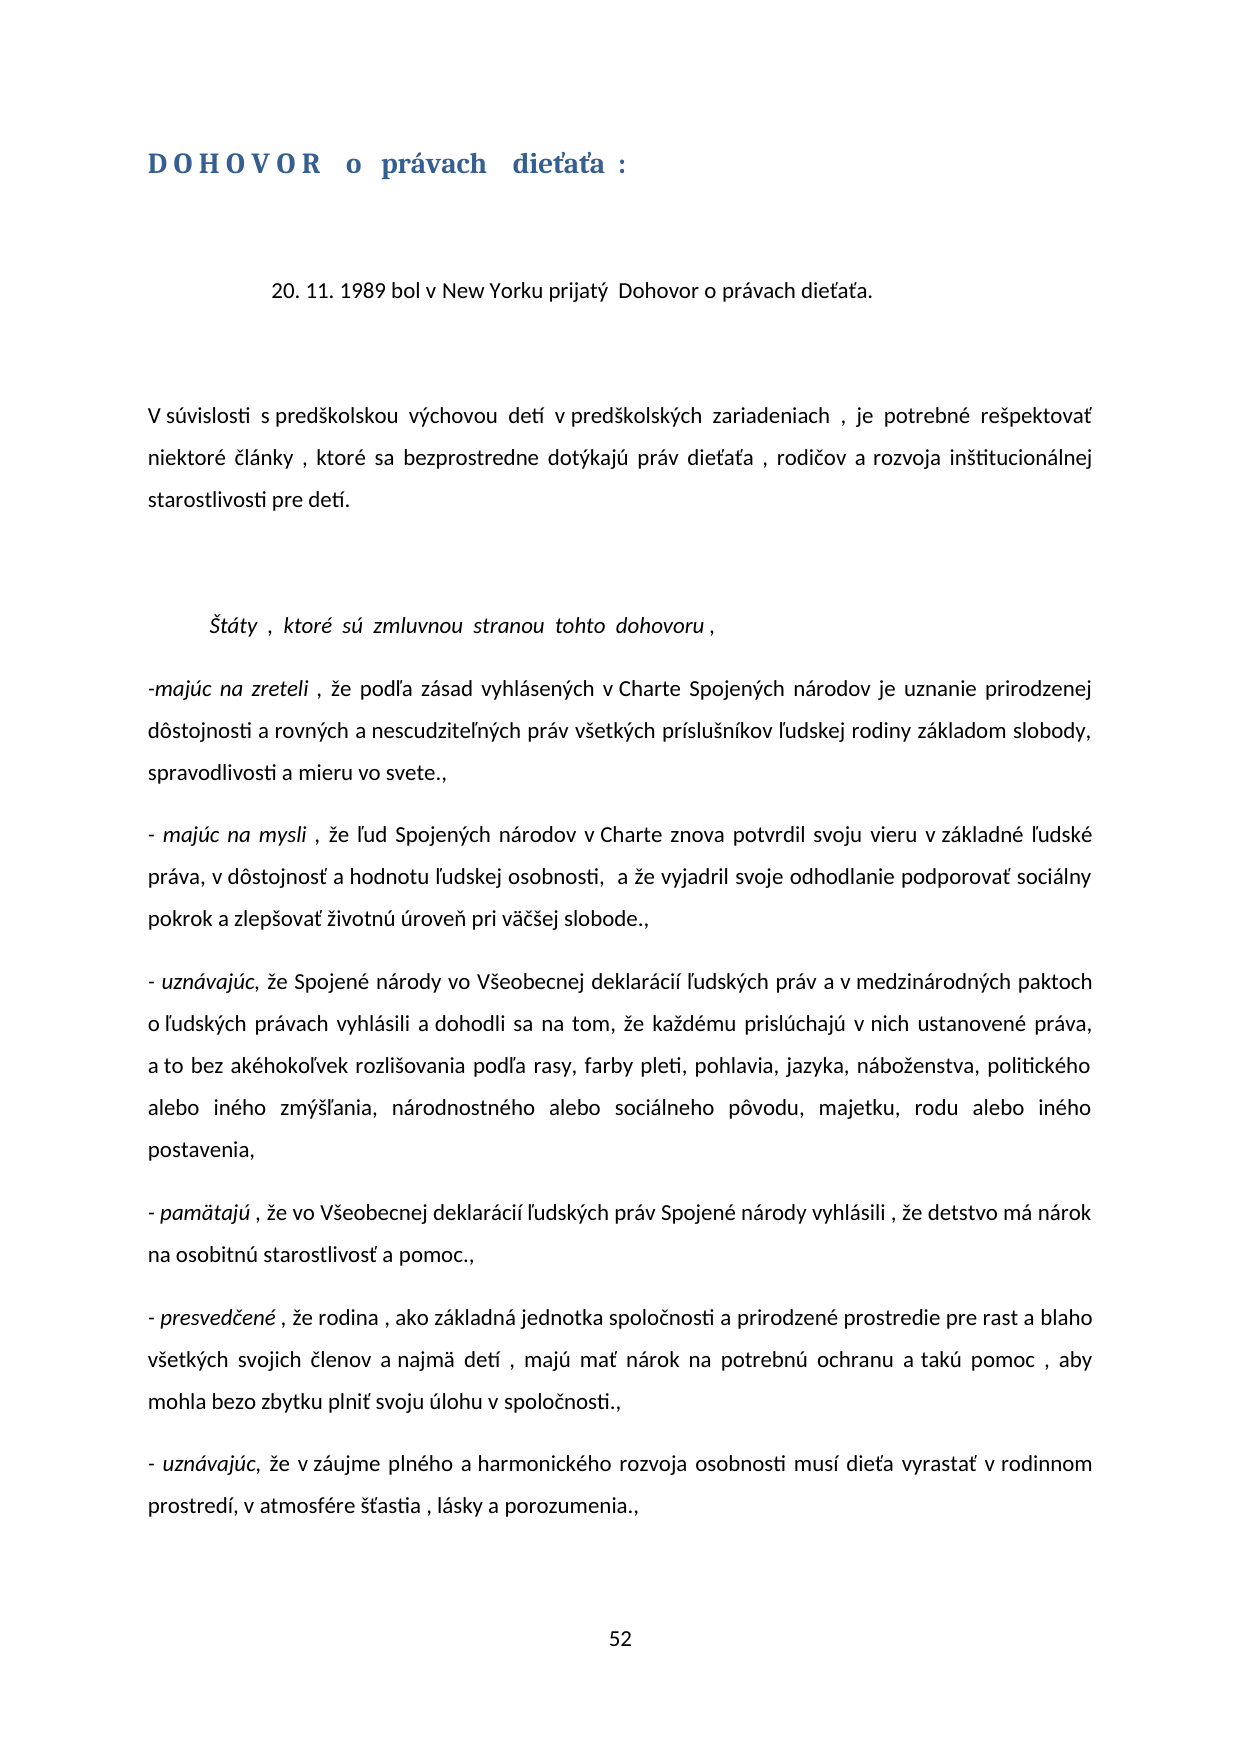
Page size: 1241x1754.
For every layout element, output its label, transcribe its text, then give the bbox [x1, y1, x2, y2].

text - majúc na mysli , že ľud Spojených národov v Charte znova potvrdil svoju vieru v základné ľudské práva, v dôstojnosť a hodnotu ľudskej osobnosti, a že vyjadril svoje odhodlanie podporovať sociálny pokrok a zlepšovať životnú úroveň pri väčšej slobode., [148, 821, 1093, 932]
text - uznávajúc, že v záujme plného a harmonického rozvoja osobnosti musí dieťa vyrastať v rodinnom prostredí, v atmosfére šťastia , lásky a porozumenia., [148, 1449, 1093, 1519]
text -majúc na zreteli , že podľa zásad vyhlásených v Charte Spojených národov je uznanie prirodzenej dôstojnosti a rovných a nescudziteľných práv všetkých príslušníkov ľudskej rodiny základom slobody, spravodlivosti a mieru vo svete., [148, 674, 1093, 786]
text 20. 11. 1989 bol v New Yorku prijatý Dohovor o právach dieťaťa. [148, 276, 1093, 304]
subtitle D O H O V O R o právach dieťaťa : [148, 148, 1093, 181]
text - presvedčené , že rodina , ako základná jednotka spoločnosti a prirodzené prostredie pre rast a blaho všetkých svojich členov a najmä detí , majú mať nárok na potrebnú ochranu a takú pomoc , aby mohla bezo zbytku plniť svoju úlohu v spoločnosti., [148, 1303, 1093, 1415]
text - uznávajúc, že Spojené národy vo Všeobecnej deklarácií ľudských práv a v medzinárodných paktoch o ľudských právach vyhlásili a dohodli sa na tom, že každému prislúchajú v nich ustanovené práva, a to bez akéhokoľvek rozlišovania podľa rasy, farby pleti, pohlavia, jazyka, náboženstva, politického alebo iného zmýšľania, národnostného alebo sociálneho pôvodu, majetku, rodu alebo iného postavenia, [148, 967, 1093, 1163]
text Štáty , ktoré sú zmluvnou stranou tohto dohovoru , [148, 611, 1093, 639]
text V súvislosti s predškolskou výchovou detí v predškolských zariadeniach , je potrebné rešpektovať niektoré články , ktoré sa bezprostredne dotýkajú práv dieťaťa , rodičov a rozvoja inštitucionálnej starostlivosti pre detí. [148, 401, 1093, 513]
text - pamätajú , že vo Všeobecnej deklarácií ľudských práv Spojené národy vyhlásili , že detstvo má nárok na osobitnú starostlivosť a pomoc., [148, 1198, 1093, 1268]
